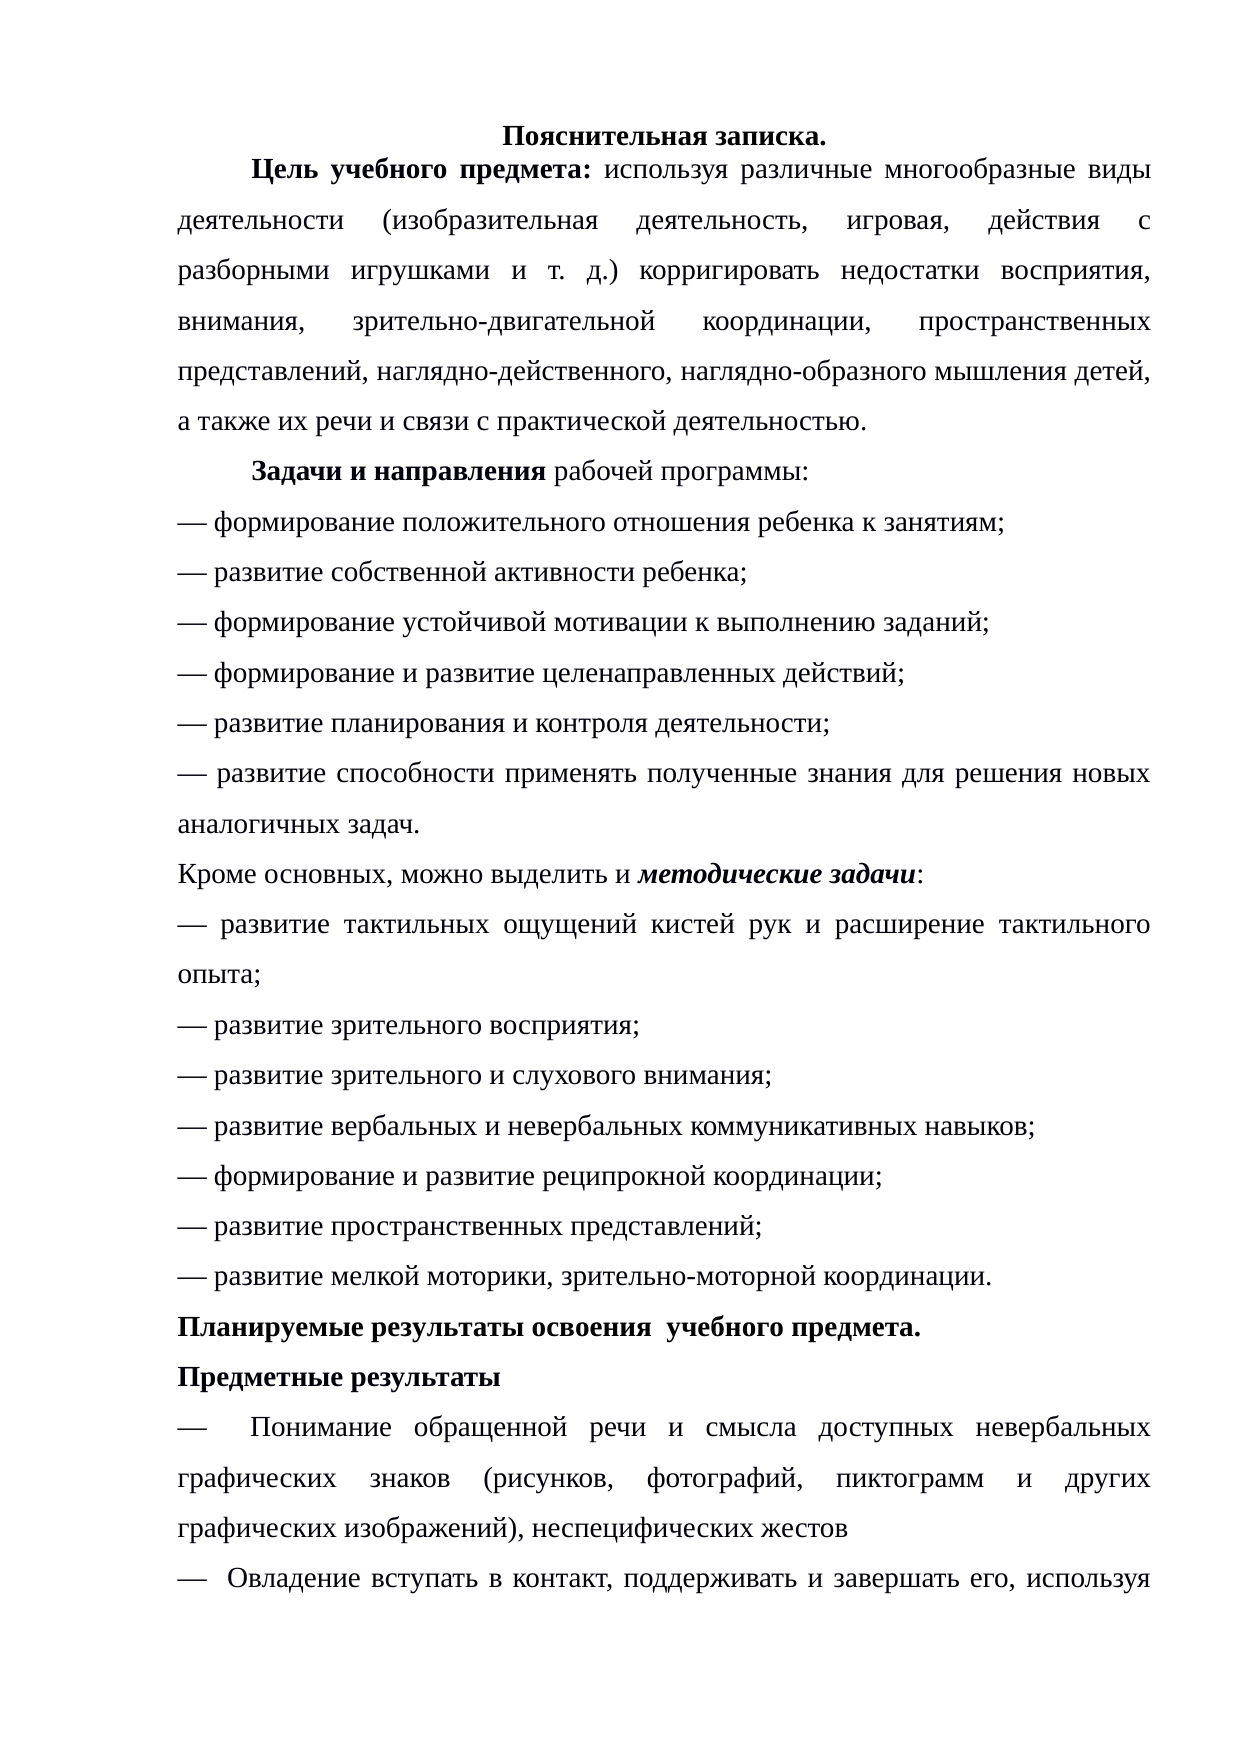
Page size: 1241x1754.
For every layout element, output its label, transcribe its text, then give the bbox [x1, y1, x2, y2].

text — развитие зрительного и слухового внимания; [177, 1057, 1152, 1091]
text — формирование и развитие целенаправленных действий; [177, 655, 1152, 688]
text Кроме основных, можно выделить и методические задачи: [177, 856, 1152, 889]
text — развитие зрительного восприятия; [177, 1007, 1152, 1041]
text — развитие способности применять полученные знания для решения новых аналогичных задач. [177, 755, 1152, 839]
text — формирование и развитие реципрокной координации; [177, 1158, 1152, 1191]
text — развитие пространственных представлений; [177, 1208, 1152, 1242]
text — развитие собственной активности ребенка; [177, 554, 1152, 588]
text — развитие тактильных ощущений кистей рук и расширение тактильного опыта; [177, 906, 1152, 990]
text Предметные результаты [177, 1359, 1152, 1393]
text — формирование устойчивой мотивации к выполнению заданий; [177, 604, 1152, 638]
text Задачи и направления рабочей программы: [177, 453, 1152, 487]
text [177, 1560, 1152, 1594]
text — Понимание обращенной речи и смысла доступных невербальных графических знаков (рисунков, фотографий, пиктограмм и других графических изображений), неспецифических жестов [177, 1409, 1152, 1544]
text — формирование положительного отношения ребенка к занятиям; [177, 504, 1152, 537]
text Цель учебного предмета: используя различные многообразные виды деятельности (изобразительная деятельность, игровая, действия с разборными игрушками и т. д.) корригировать недостатки восприятия, внимания, зрительно-двигательной координации, пространственных представлений, наглядно-действенного, наглядно-образного мышления детей, а также их речи и связи с практической деятельностью. [177, 152, 1152, 437]
text — развитие мелкой моторики, зрительно-моторной координации. [177, 1258, 1152, 1292]
text Планируемые результаты освоения учебного предмета. [177, 1309, 1152, 1342]
text — развитие вербальных и невербальных коммуникативных навыков; [177, 1108, 1152, 1141]
text — развитие планирования и контроля деятельности; [177, 705, 1152, 739]
text Пояснительная записка. [177, 118, 1152, 152]
